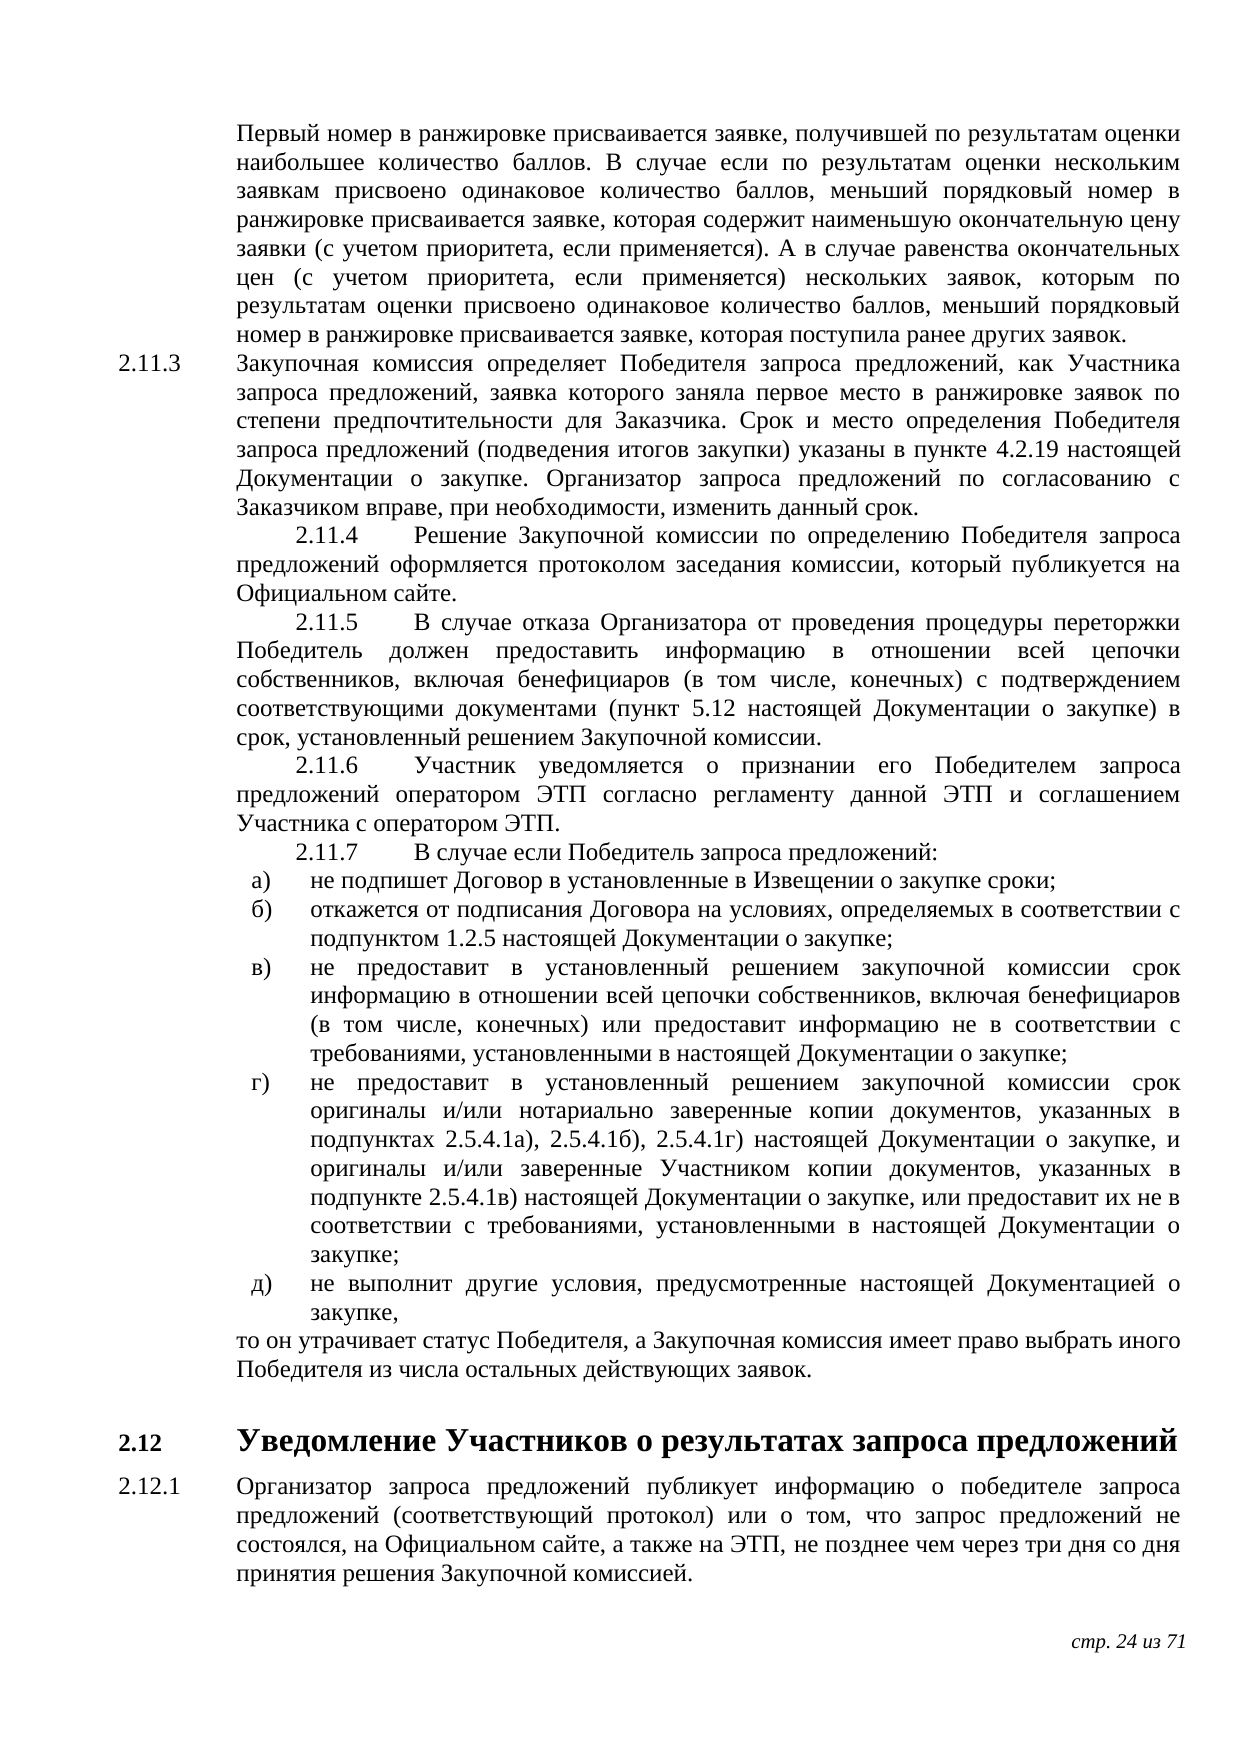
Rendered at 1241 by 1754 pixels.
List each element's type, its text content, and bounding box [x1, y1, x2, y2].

list Закупочная комиссия определяет Победителя запроса предложений, как Участника запроса предложений, заявка которого заняла первое место в ранжировке заявок по степени предпочтительности для Заказчика. Срок и место определения Победителя запроса предложений (подведения итогов закупки) указаны в пункте 4.2.19 настоящей Документации о закупке. Организатор запроса предложений по согласованию с Заказчиком вправе, при необходимости, изменить данный срок. [118, 348, 1181, 521]
text В случае отказа Организатора от проведения процедуры переторжки Победитель должен предоставить информацию в отношении всей цепочки собственников, включая бенефициаров (в том числе, конечных) с подтверждением соответствующими документами (пункт 5.12 настоящей Документации о закупке) в срок, установленный решением Закупочной комиссии. [236, 607, 1181, 751]
text не подпишет Договор в установленные в Извещении о закупке сроки; [251, 866, 1181, 894]
text Решение Закупочной комиссии по определению Победителя запроса предложений оформляется протоколом заседания комиссии, который публикуется на Официальном сайте. [236, 521, 1181, 607]
text Участник уведомляется о признании его Победителем запроса предложений оператором ЭТП согласно регламенту данной ЭТП и соглашением Участника с оператором ЭТП. [236, 751, 1181, 837]
subtitle Уведомление Участников о результатах запроса предложений [118, 1421, 1181, 1459]
text В случае если Победитель запроса предложений: [236, 837, 1181, 866]
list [118, 118, 1181, 348]
text не предоставит в установленный решением закупочной комиссии срок информацию в отношении всей цепочки собственников, включая бенефициаров (в том числе, конечных) или предоставит информацию не в соответствии с требованиями, установленными в настоящей Документации о закупке; [251, 952, 1181, 1067]
text откажется от подписания Договора на условиях, определяемых в соответствии с подпунктом 1.2.5 настоящей Документации о закупке; [251, 894, 1181, 952]
text не предоставит в установленный решением закупочной комиссии срок оригиналы и/или нотариально заверенные копии документов, указанных в подпунктах 2.5.4.1а), 2.5.4.1б), 2.5.4.1г) настоящей Документации о закупке, и оригиналы и/или заверенные Участником копии документов, указанных в подпункте 2.5.4.1в) настоящей Документации о закупке, или предоставит их не в соответствии с требованиями, установленными в настоящей Документации о закупке; [251, 1067, 1181, 1268]
text то он утрачивает статус Победителя, а Закупочная комиссия имеет право выбрать иного Победителя из числа остальных действующих заявок. [236, 1326, 1181, 1383]
text не выполнит другие условия, предусмотренные настоящей Документацией о закупке, [251, 1268, 1181, 1326]
list Организатор запроса предложений публикует информацию о победителе запроса предложений (соответствующий протокол) или о том, что запрос предложений не состоялся, на Официальном сайте, а также на ЭТП, не позднее чем через три дня со дня принятия решения Закупочной комиссией. [118, 1471, 1181, 1586]
